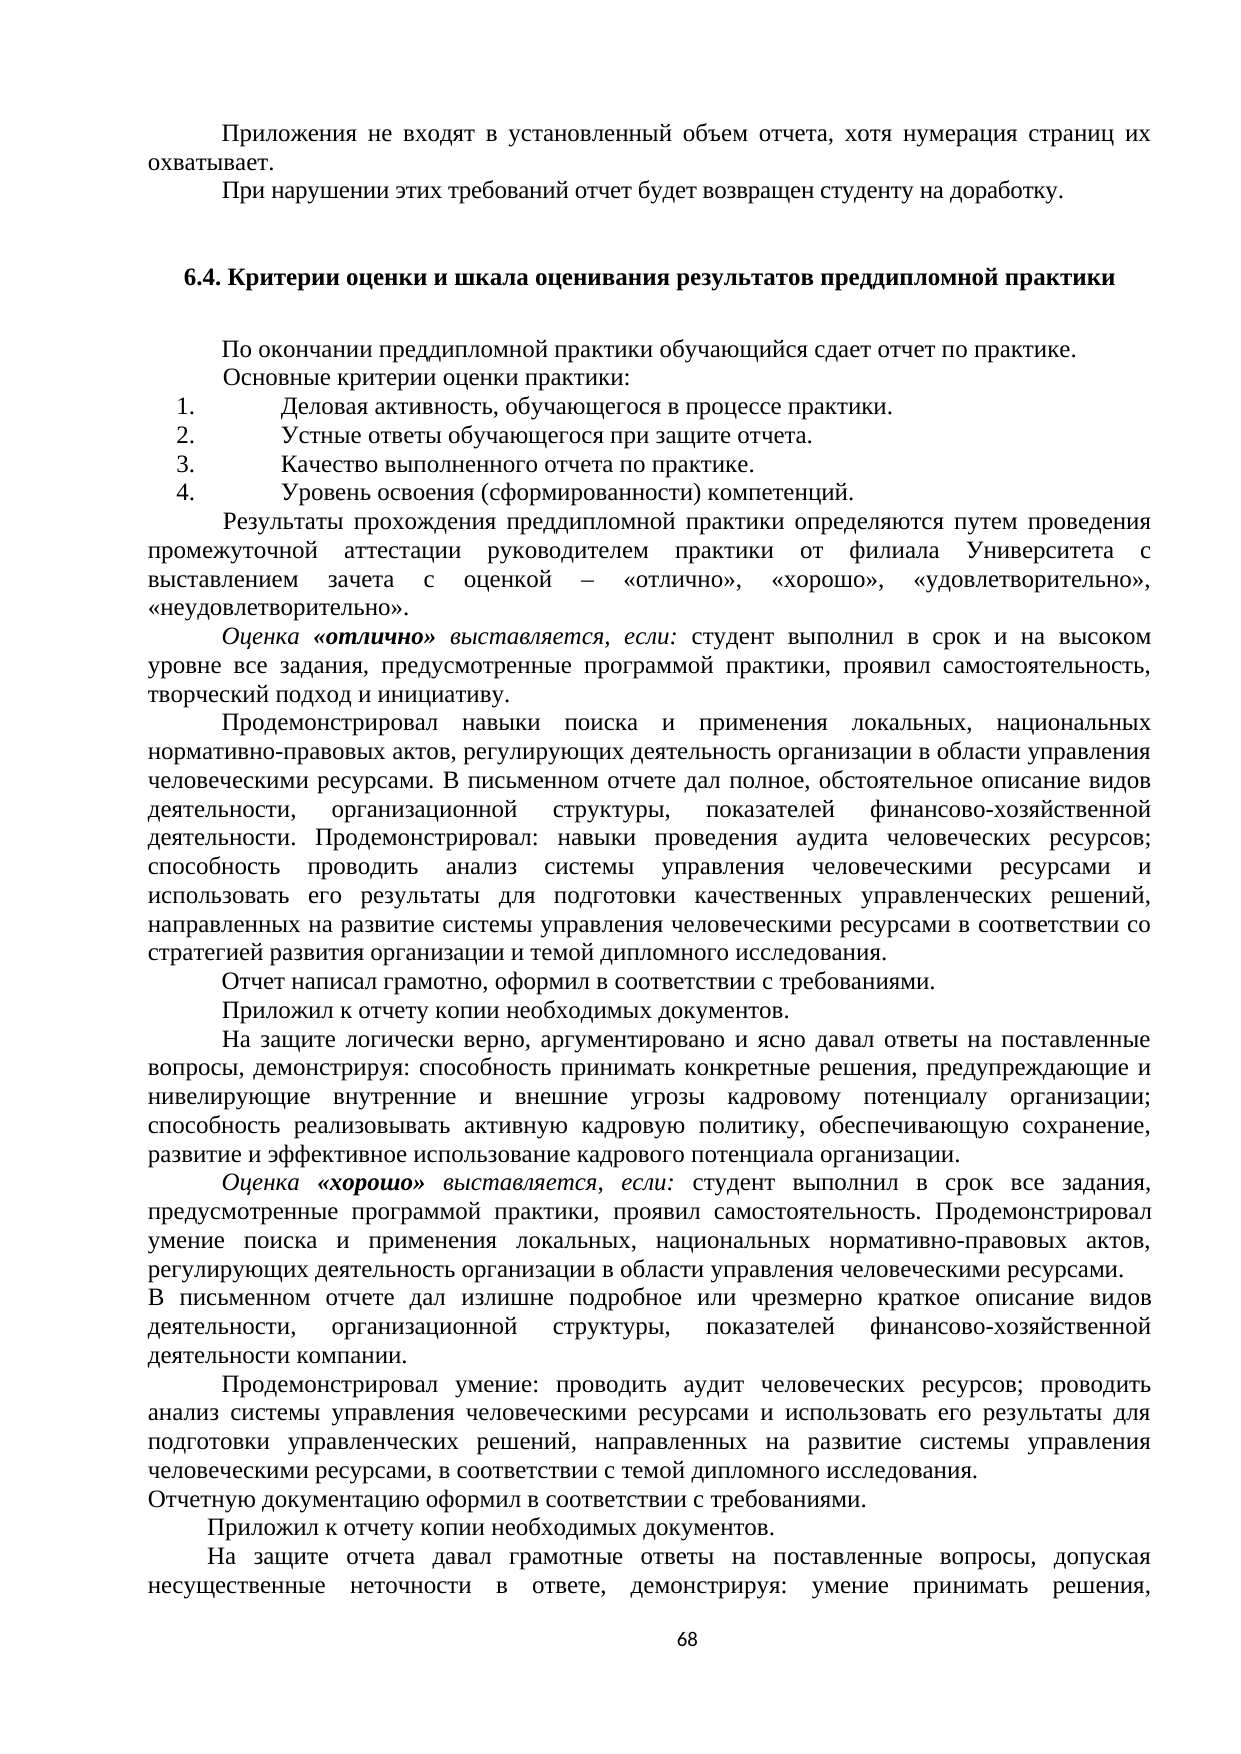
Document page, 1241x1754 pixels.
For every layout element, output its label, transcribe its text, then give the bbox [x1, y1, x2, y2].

text Основные критерии оценки практики: [148, 362, 1152, 391]
text В письменном отчете дал излишне подробное или чрезмерно краткое описание видов деятельности, организационной структуры, показателей финансово-хозяйственной деятельности компании. [148, 1282, 1152, 1369]
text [148, 1541, 1152, 1599]
text Приложил к отчету копии необходимых документов. [148, 995, 1152, 1024]
subtitle 6.4. Критерии оценки и шкала оценивания результатов преддипломной практики [148, 262, 1152, 291]
text Отчет написал грамотно, оформил в соответствии с требованиями. [148, 966, 1152, 995]
text Приложил к отчету копии необходимых документов. [148, 1512, 1152, 1541]
text Приложения не входят в установленный объем отчета, хотя нумерация страниц их охватывает. [148, 118, 1152, 176]
text Продемонстрировал умение: проводить аудит человеческих ресурсов; проводить анализ системы управления человеческими ресурсами и использовать его результаты для подготовки управленческих решений, направленных на развитие системы управления человеческими ресурсами, в соответствии с темой дипломного исследования. [148, 1369, 1152, 1484]
list Деловая активность, обучающегося в процессе практики. [148, 391, 1152, 420]
text При нарушении этих требований отчет будет возвращен студенту на доработку. [148, 176, 1152, 204]
list Устные ответы обучающегося при защите отчета. [148, 420, 1152, 449]
text Оценка «хорошо» выставляется, если: студент выполнил в срок все задания, предусмотренные программой практики, проявил самостоятельность. Продемонстрировал умение поиска и применения локальных, национальных нормативно-правовых актов, регулирующих деятельность организации в области управления человеческими ресурсами. [148, 1167, 1152, 1282]
text Результаты прохождения преддипломной практики определяются путем проведения промежуточной аттестации руководителем практики от филиала Университета с выставлением зачета с оценкой – «отлично», «хорошо», «удовлетворительно», «неудовлетворительно». [148, 506, 1152, 621]
text По окончании преддипломной практики обучающийся сдает отчет по практике. [148, 334, 1152, 362]
list Уровень освоения (сформированности) компетенций. [148, 477, 1152, 506]
text На защите логически верно, аргументировано и ясно давал ответы на поставленные вопросы, демонстрируя: способность принимать конкретные решения, предупреждающие и нивелирующие внутренние и внешние угрозы кадровому потенциалу организации; способность реализовывать активную кадровую политику, обеспечивающую сохранение, развитие и эффективное использование кадрового потенциала организации. [148, 1024, 1152, 1167]
list Качество выполненного отчета по практике. [148, 449, 1152, 477]
text Продемонстрировал навыки поиска и применения локальных, национальных нормативно-правовых актов, регулирующих деятельность организации в области управления человеческими ресурсами. В письменном отчете дал полное, обстоятельное описание видов деятельности, организационной структуры, показателей финансово-хозяйственной деятельности. Продемонстрировал: навыки проведения аудита человеческих ресурсов; способность проводить анализ системы управления человеческими ресурсами и использовать его результаты для подготовки качественных управленческих решений, направленных на развитие системы управления человеческими ресурсами в соответствии со стратегией развития организации и темой дипломного исследования. [148, 707, 1152, 966]
text Оценка «отлично» выставляется, если: студент выполнил в срок и на высоком уровне все задания, предусмотренные программой практики, проявил самостоятельность, творческий подход и инициативу. [148, 621, 1152, 707]
text Отчетную документацию оформил в соответствии с требованиями. [148, 1484, 1152, 1512]
